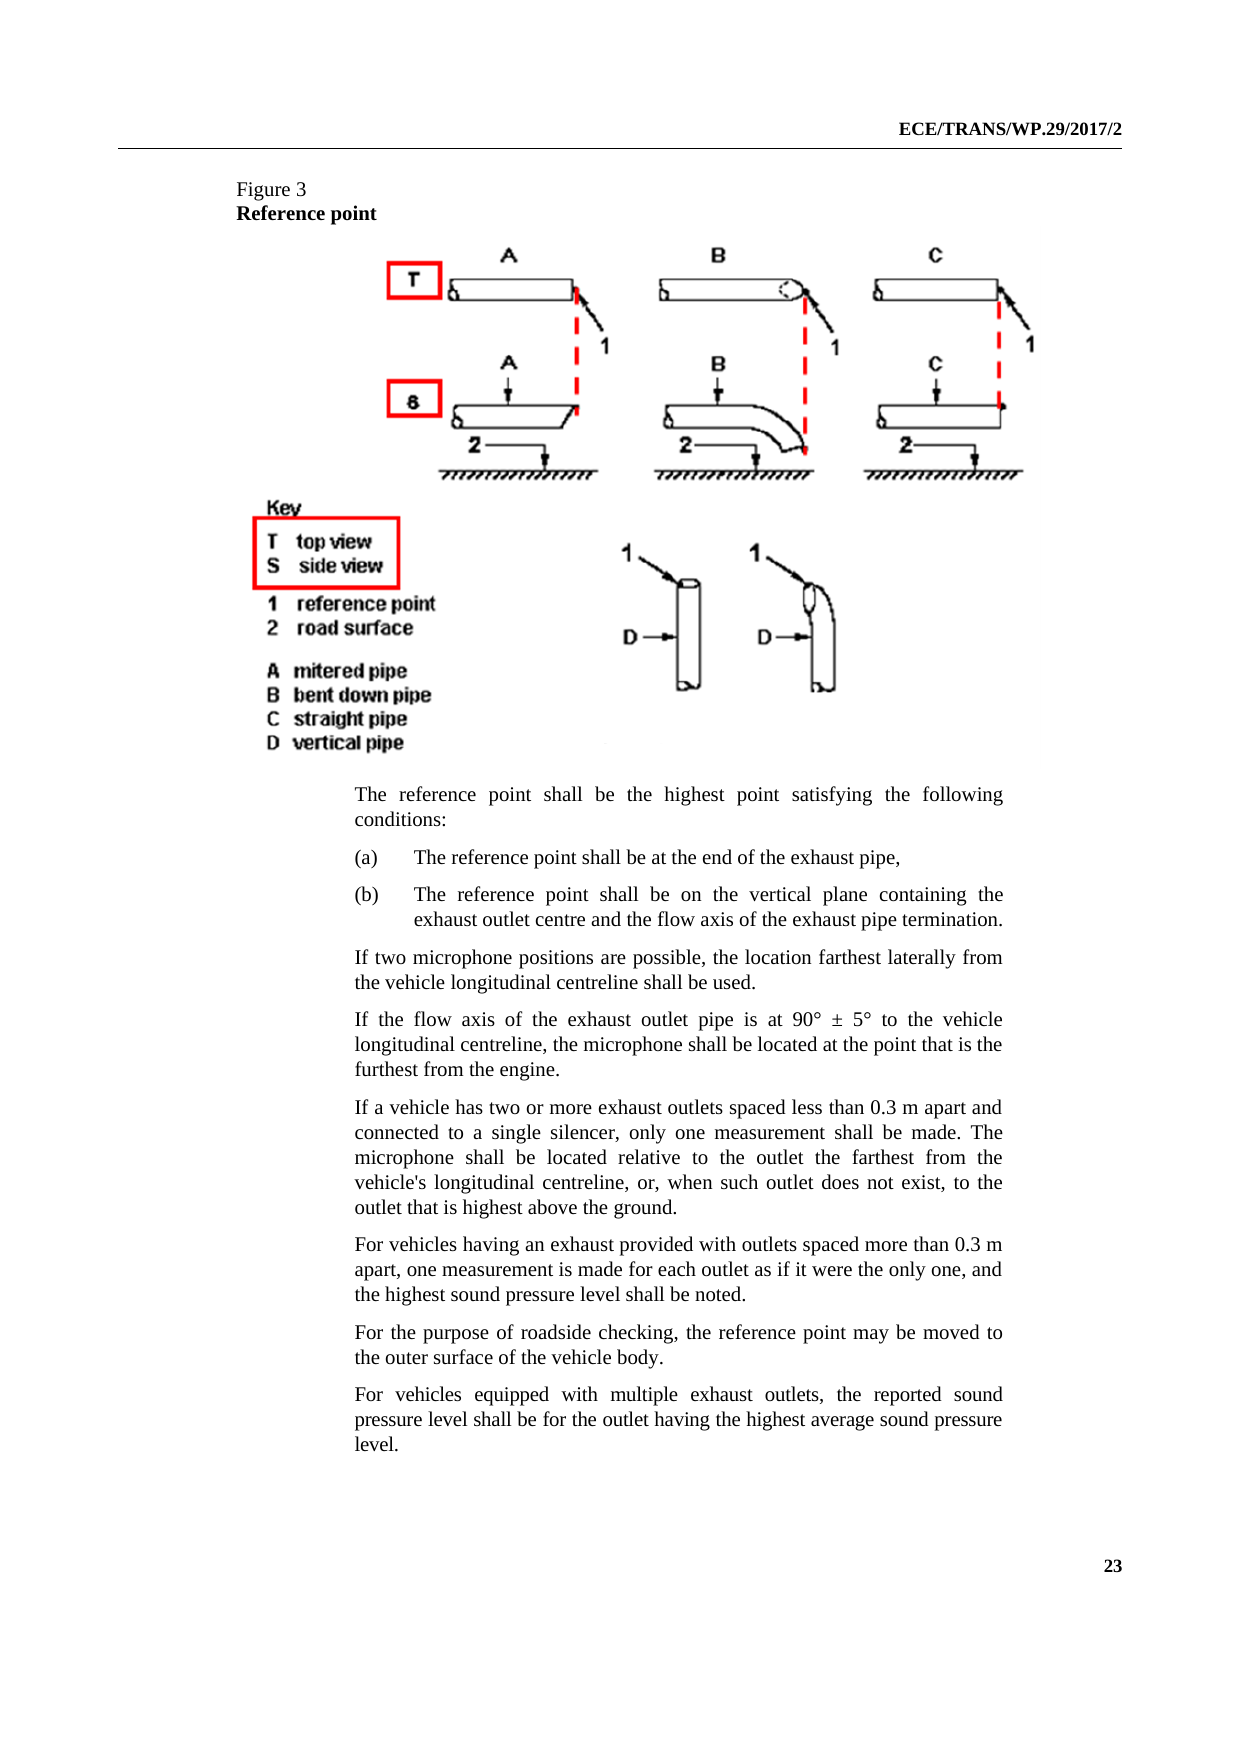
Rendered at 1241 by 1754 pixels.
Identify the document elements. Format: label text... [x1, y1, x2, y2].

text (a) The reference point shall be at the end of the exhaust pipe, [354, 844, 1004, 869]
text If the flow axis of the exhaust outlet pipe is at 90° ± 5° to the vehicle longitudinal centreline, the microphone shall be located at the point that is the furthest from the engine. [354, 1006, 1004, 1081]
text The reference point shall be the highest point satisfying the following conditions: [354, 781, 1004, 831]
text (b) The reference point shall be on the vertical plane containing the exhaust outlet centre and the flow axis of the exhaust pipe termination. [354, 881, 1004, 931]
text If two microphone positions are possible, the location farthest laterally from the vehicle longitudinal centreline shall be used. [354, 944, 1004, 994]
text For vehicles having an exhaust provided with outlets spaced more than 0.3 m apart, one measurement is made for each outlet as if it were the only one, and the highest sound pressure level shall be noted. [354, 1231, 1004, 1306]
text If a vehicle has two or more exhaust outlets spaced less than 0.3 m apart and connected to a single silencer, only one measurement shall be made. The microphone shall be located relative to the outlet the farthest from the vehicle's longitudinal centreline, or, when such outlet does not exist, to the outlet that is highest above the ground. [354, 1094, 1004, 1219]
text Figure 3 [236, 177, 1004, 201]
text For vehicles equipped with multiple exhaust outlets, the reported sound pressure level shall be for the outlet having the highest average sound pressure level. [354, 1381, 1004, 1456]
text For the purpose of roadside checking, the reference point may be moved to the outer surface of the vehicle body. [354, 1319, 1004, 1369]
text Reference point [236, 201, 1004, 225]
